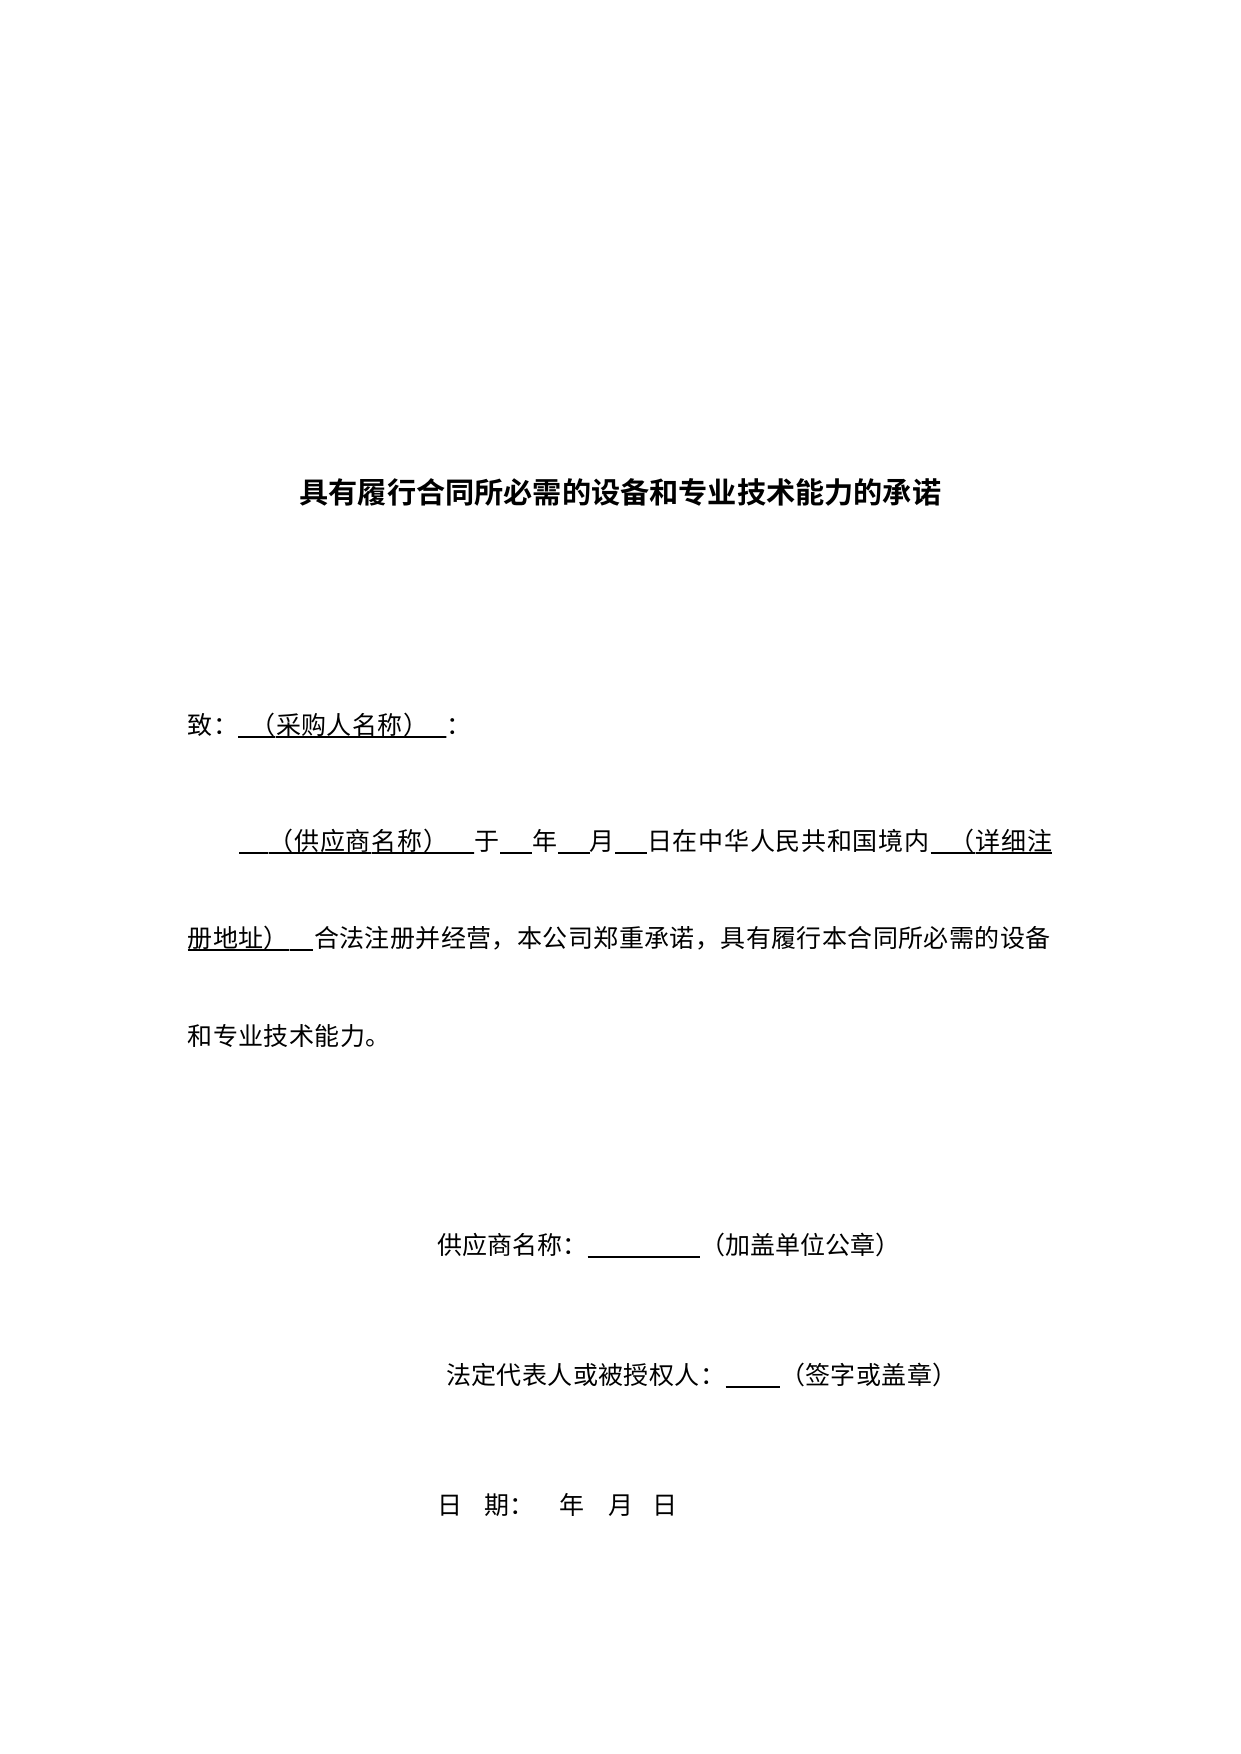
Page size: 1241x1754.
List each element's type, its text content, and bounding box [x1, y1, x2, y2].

text 供应商名称： （加盖单位公章） [187, 1211, 988, 1276]
text 致： （采购人名称） ： [187, 691, 1053, 756]
list 具有履行合同所必需的设备和专业技术能力的承诺 [187, 458, 1053, 523]
text 法定代表人或被授权人： （签字或盖章） [187, 1341, 1053, 1406]
text 日 期： 年 月 日 [187, 1471, 988, 1536]
text （供应商名称） 于 年 月 日在中华人民共和国境内 （详细注册地址） 合法注册并经营，本公司郑重承诺，具有履行本合同所必需的设备和专业技术能力。 [187, 807, 1053, 1067]
